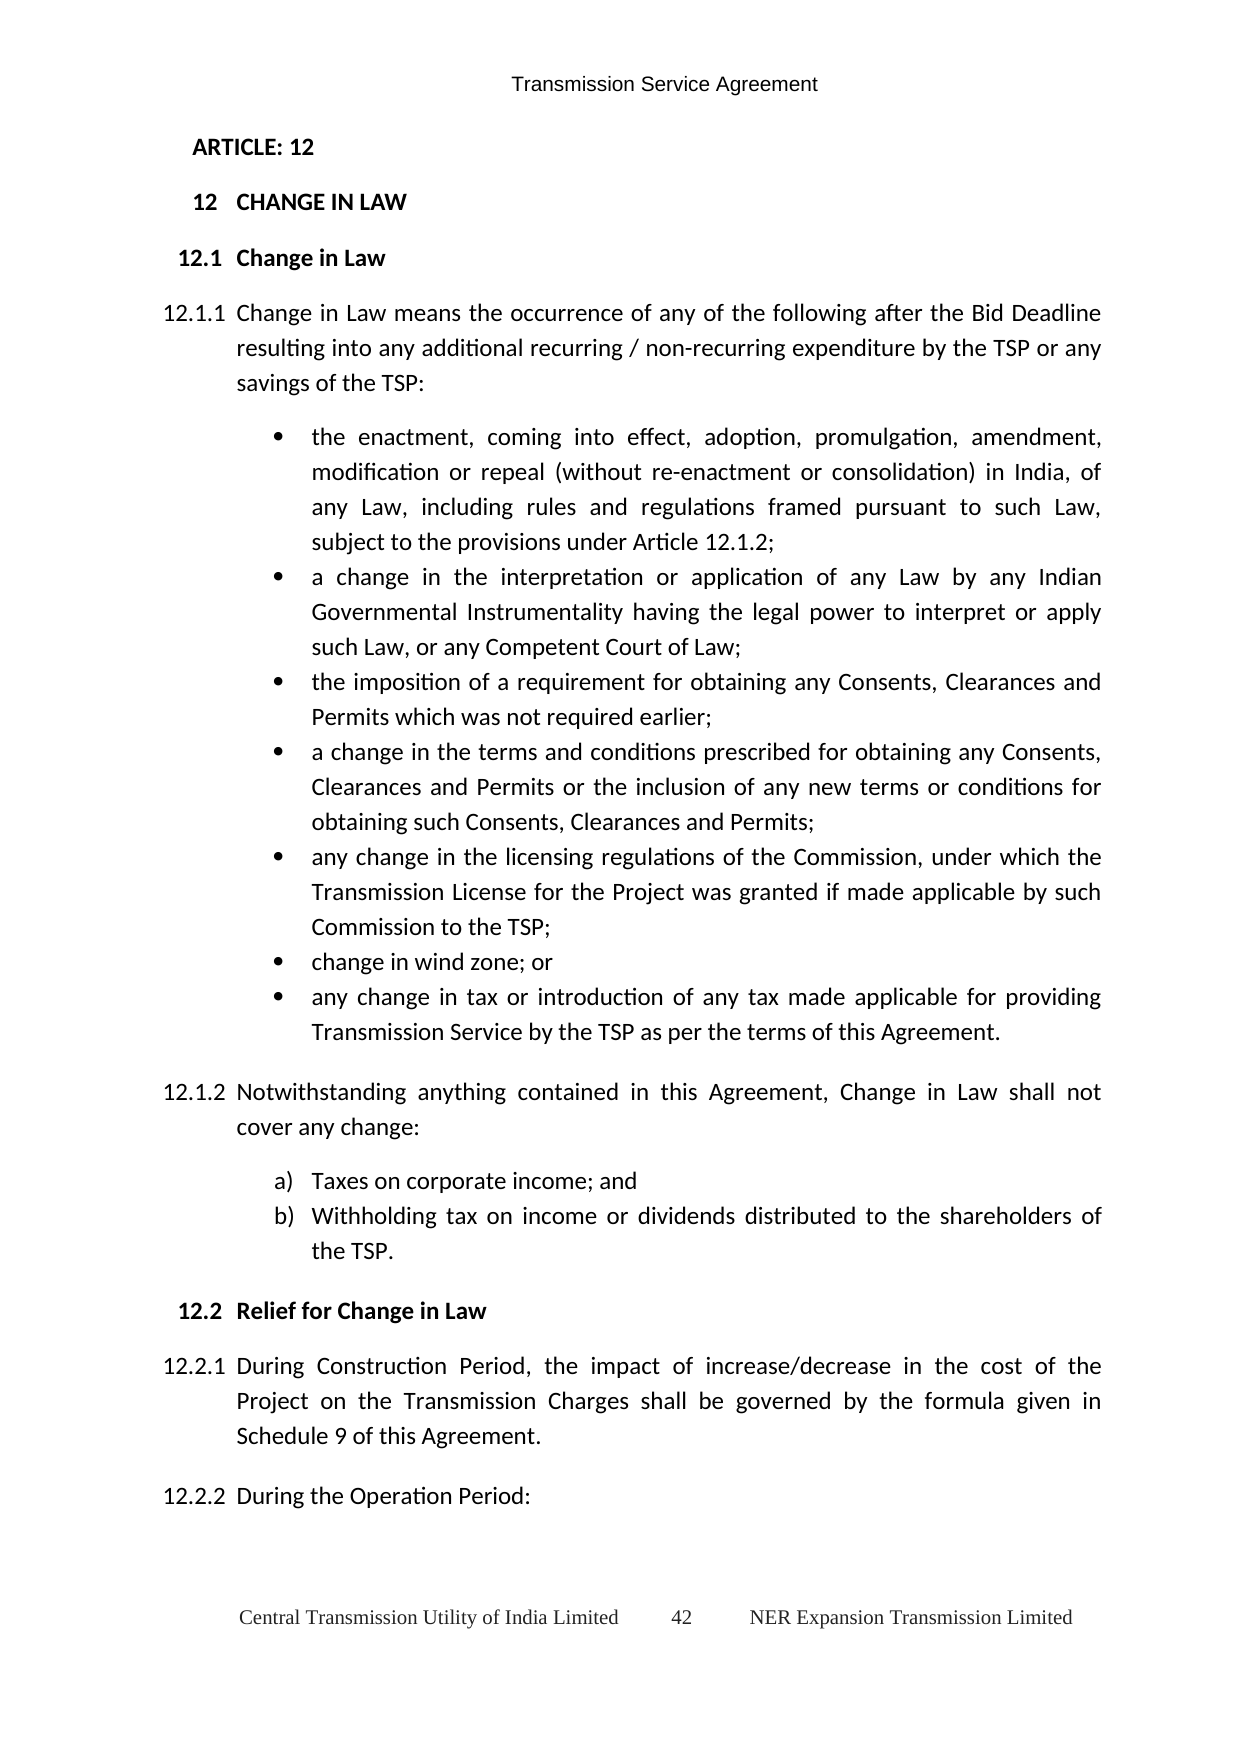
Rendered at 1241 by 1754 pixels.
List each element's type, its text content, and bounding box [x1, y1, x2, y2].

list Withholding tax on income or dividends distributed to the shareholders of the TSP. [274, 1200, 1103, 1265]
subtitle Change in Law means the occurrence of any of the following after the Bid Deadline resulting into any additional recurring / non-recurring expenditure by the TSP or any savings of the TSP: [162, 297, 1103, 398]
list change in wind zone; or [274, 946, 1103, 977]
subtitle During Construction Period, the impact of increase/decrease in the cost of the Project on the Transmission Charges shall be governed by the formula given in Schedule 9 of this Agreement. [162, 1350, 1103, 1451]
list any change in the licensing regulations of the Commission, under which the Transmission License for the Project was granted if made applicable by such Commission to the TSP; [274, 841, 1103, 942]
list a change in the terms and conditions prescribed for obtaining any Consents, Clearances and Permits or the inclusion of any new terms or conditions for obtaining such Consents, Clearances and Permits; [274, 736, 1103, 837]
list the imposition of a requirement for obtaining any Consents, Clearances and Permits which was not required earlier; [274, 666, 1103, 732]
list Taxes on corporate income; and [274, 1165, 1103, 1195]
subtitle Change in Law [177, 242, 1103, 272]
list a change in the interpretation or application of any Law by any Indian Governmental Instrumentality having the legal power to interpret or apply such Law, or any Competent Court of Law; [274, 561, 1103, 662]
subtitle Relief for Change in Law [177, 1295, 1103, 1325]
subtitle During the Operation Period: [162, 1480, 1103, 1511]
subtitle Notwithstanding anything contained in this Agreement, Change in Law shall not cover any change: [162, 1076, 1103, 1142]
text ARTICLE: 12 [192, 131, 1103, 161]
subtitle Change in Law [192, 186, 1103, 217]
list the enactment, coming into effect, adoption, promulgation, amendment, modification or repeal (without re-enactment or consolidation) in India, of any Law, including rules and regulations framed pursuant to such Law, subject to the provisions under Article 12.1.2; [274, 421, 1103, 557]
list any change in tax or introduction of any tax made applicable for providing Transmission Service by the TSP as per the terms of this Agreement. [274, 981, 1103, 1047]
